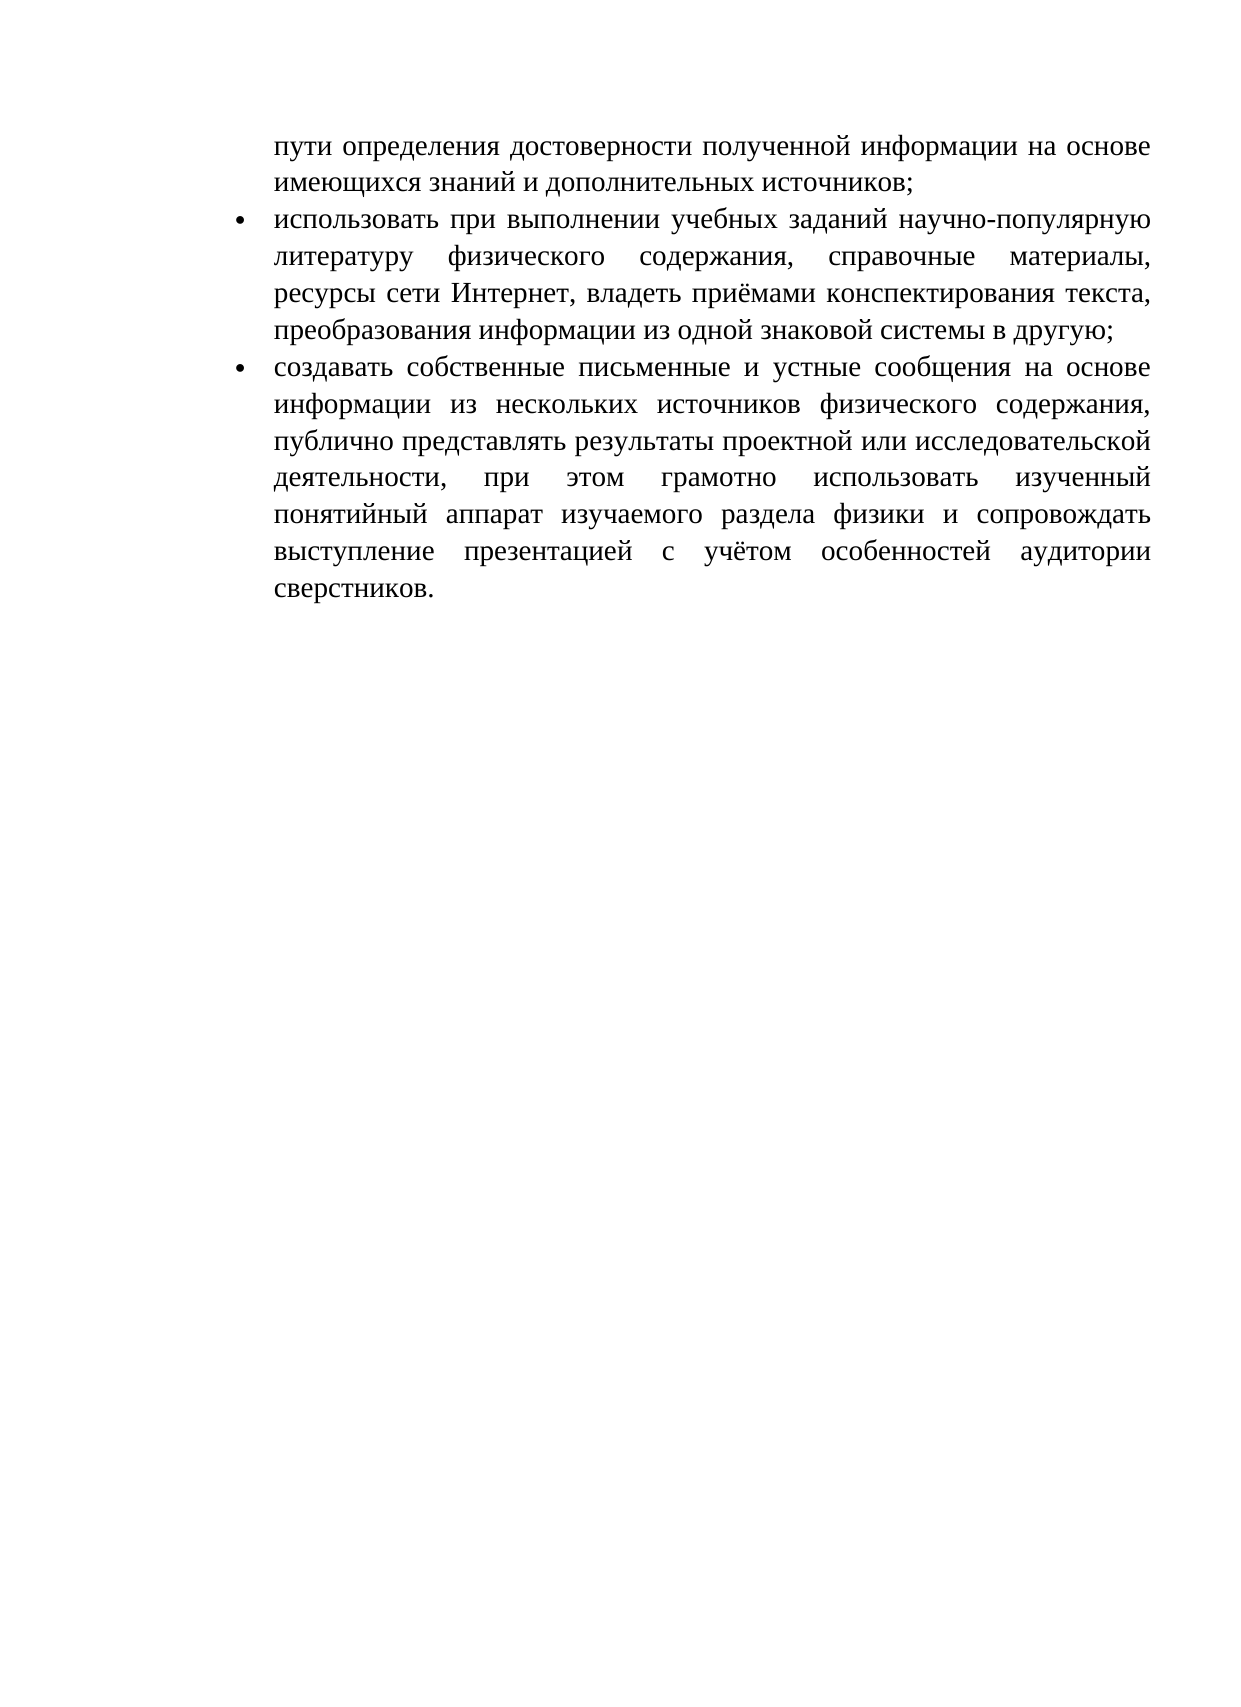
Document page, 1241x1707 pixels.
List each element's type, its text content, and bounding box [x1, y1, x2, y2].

list использовать при выполнении учебных заданий научно-популярную литературу физического содержания, справочные материалы, ресурсы сети Интернет, владеть приёмами конспектирования текста, преобразования информации из одной знаковой системы в другую; [236, 201, 1152, 346]
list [236, 128, 1152, 198]
list создавать собственные письменные и устные сообщения на основе информации из нескольких источников физического содержания, публично представлять результаты проектной или исследовательской деятельности, при этом грамотно использовать изученный понятийный аппарат изучаемого раздела физики и сопровождать выступление презентацией с учётом особенностей аудитории сверстников. [236, 349, 1152, 604]
